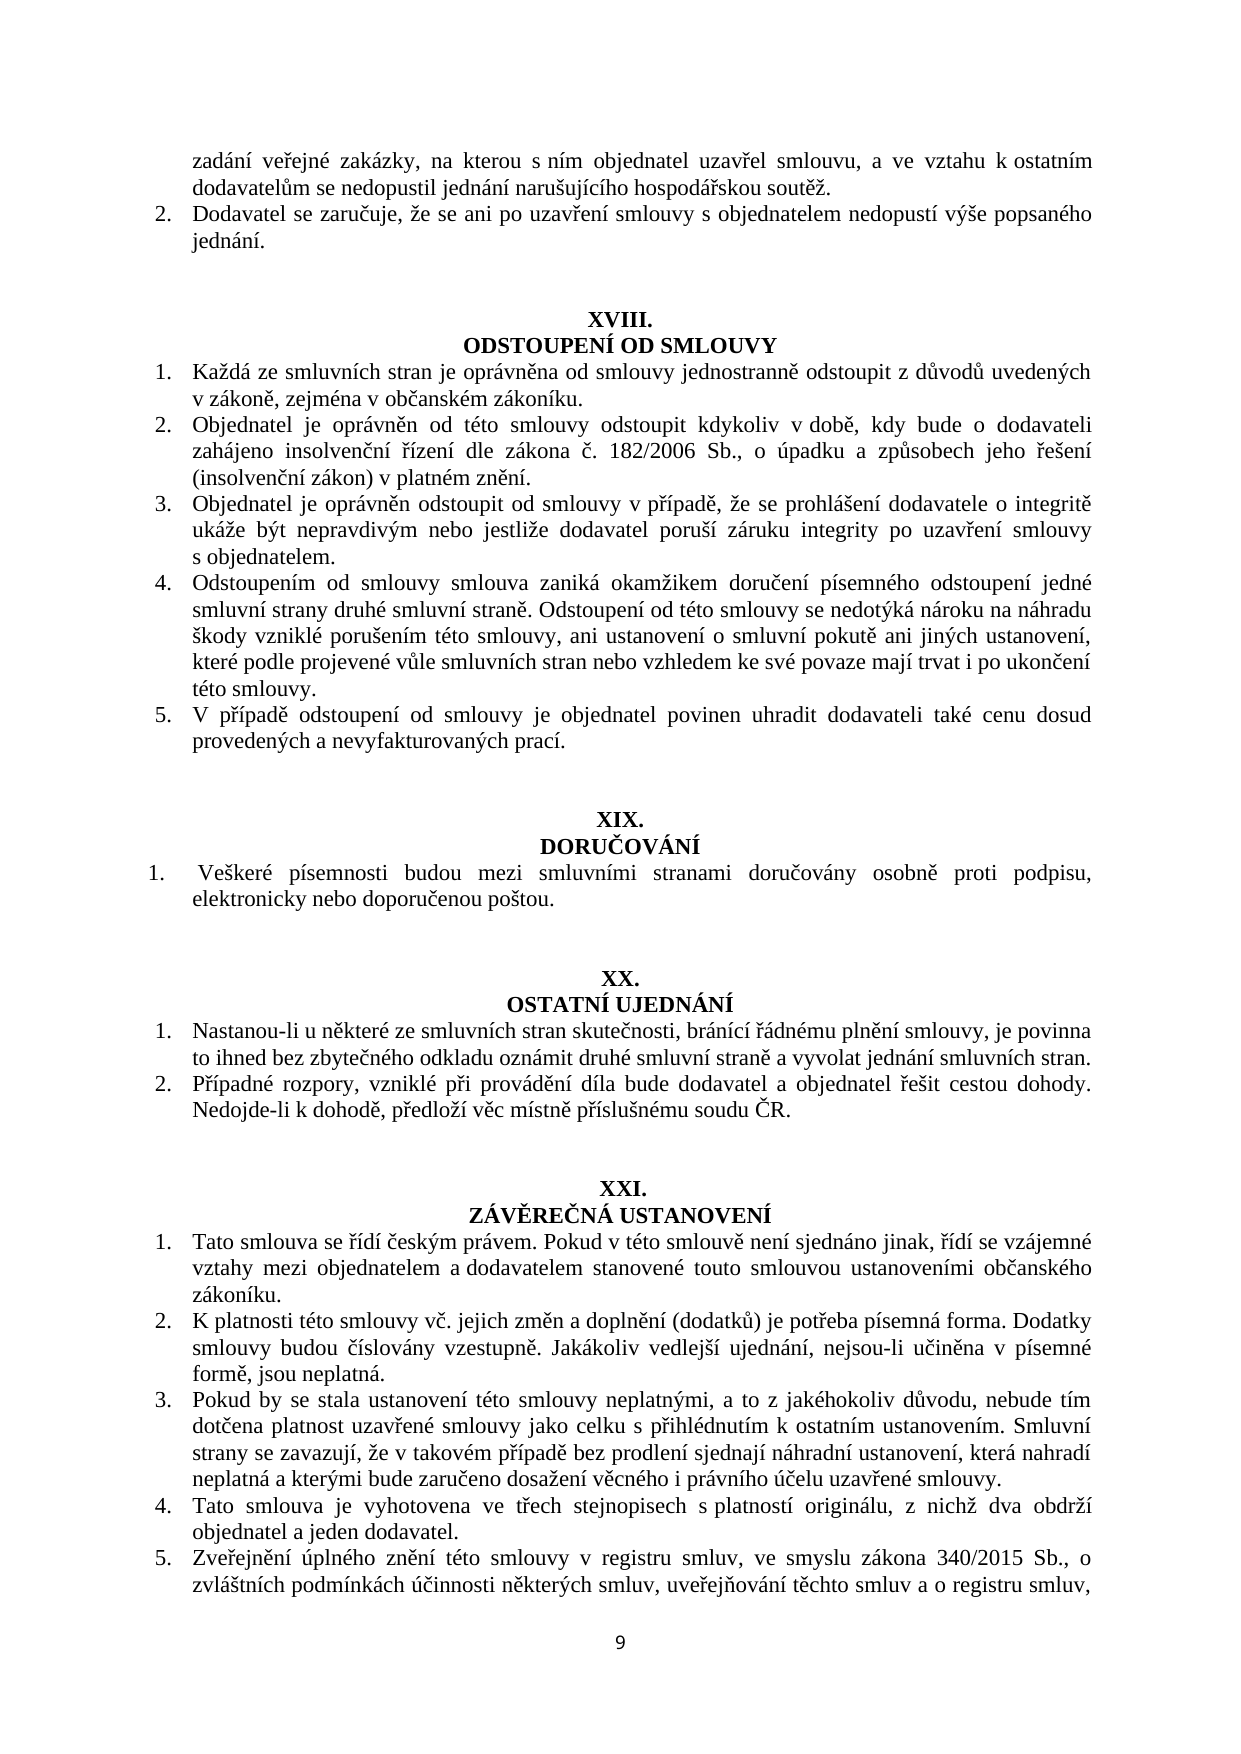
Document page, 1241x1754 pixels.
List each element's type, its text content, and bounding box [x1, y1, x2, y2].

list Objednatel je oprávněn od této smlouvy odstoupit kdykoliv v době, kdy bude o dodavateli zahájeno insolvenční řízení dle zákona č. 182/2006 Sb., o úpadku a způsobech jeho řešení (insolvenční zákon) v platném znění. [154, 411, 1093, 490]
text XIX. [148, 806, 1093, 833]
list Objednatel je oprávněn odstoupit od smlouvy v případě, že se prohlášení dodavatele o integritě ukáže být nepravdivým nebo jestliže dodavatel poruší záruku integrity po uzavření smlouvy s objednatelem. [154, 490, 1093, 569]
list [154, 1544, 1093, 1597]
list Nastanou-li u některé ze smluvních stran skutečnosti, bránící řádnému plnění smlouvy, je povinna to ihned bez zbytečného odkladu oznámit druhé smluvní straně a vyvolat jednání smluvních stran. [154, 1017, 1093, 1070]
text 1. Veškeré písemnosti budou mezi smluvními stranami doručovány osobně proti podpisu, elektronicky nebo doporučenou poštou. [148, 859, 1093, 912]
text OSTATNÍ UJEDNÁNÍ [148, 991, 1093, 1017]
list V případě odstoupení od smlouvy je objednatel povinen uhradit dodavateli také cenu dosud provedených a nevyfakturovaných prací. [154, 701, 1093, 754]
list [154, 148, 1093, 200]
list Každá ze smluvních stran je oprávněna od smlouvy jednostranně odstoupit z důvodů uvedených v zákoně, zejména v občanském zákoníku. [154, 358, 1093, 411]
list Odstoupením od smlouvy smlouva zaniká okamžikem doručení písemného odstoupení jedné smluvní strany druhé smluvní straně. Odstoupení od této smlouvy se nedotýká nároku na náhradu škody vzniklé porušením této smlouvy, ani ustanovení o smluvní pokutě ani jiných ustanovení, které podle projevené vůle smluvních stran nebo vzhledem ke své povaze mají trvat i po ukončení této smlouvy. [154, 569, 1093, 701]
text XX. [148, 964, 1093, 991]
list Tato smlouva je vyhotovena ve třech stejnopisech s platností originálu, z nichž dva obdrží objednatel a jeden dodavatel. [154, 1492, 1093, 1544]
text DORUČOVÁNÍ [148, 833, 1093, 859]
subtitle ODSTOUPENÍ OD SMLOUVY [148, 332, 1093, 358]
list Tato smlouva se řídí českým právem. Pokud v této smlouvě není sjednáno jinak, řídí se vzájemné vztahy mezi objednatelem a dodavatelem stanovené touto smlouvou ustanoveními občanského zákoníku. [154, 1228, 1093, 1307]
list K platnosti této smlouvy vč. jejich změn a doplnění (dodatků) je potřeba písemná forma. Dodatky smlouvy budou číslovány vzestupně. Jakákoliv vedlejší ujednání, nejsou-li učiněna v písemné formě, jsou neplatná. [154, 1307, 1093, 1386]
list Případné rozpory, vzniklé při provádění díla bude dodavatel a objednatel řešit cestou dohody. Nedojde-li k dohodě, předloží věc místně příslušnému soudu ČR. [154, 1070, 1093, 1123]
text XVIII. [148, 306, 1093, 332]
list Dodavatel se zaručuje, že se ani po uzavření smlouvy s objednatelem nedopustí výše popsaného jednání. [154, 200, 1093, 253]
text ZÁVĚREČNÁ USTANOVENÍ [148, 1202, 1093, 1228]
list Pokud by se stala ustanovení této smlouvy neplatnými, a to z jakéhokoliv důvodu, nebude tím dotčena platnost uzavřené smlouvy jako celku s přihlédnutím k ostatním ustanovením. Smluvní strany se zavazují, že v takovém případě bez prodlení sjednají náhradní ustanovení, která nahradí neplatná a kterými bude zaručeno dosažení věcného i právního účelu uzavřené smlouvy. [154, 1386, 1093, 1492]
text XXI. [148, 1175, 1093, 1202]
